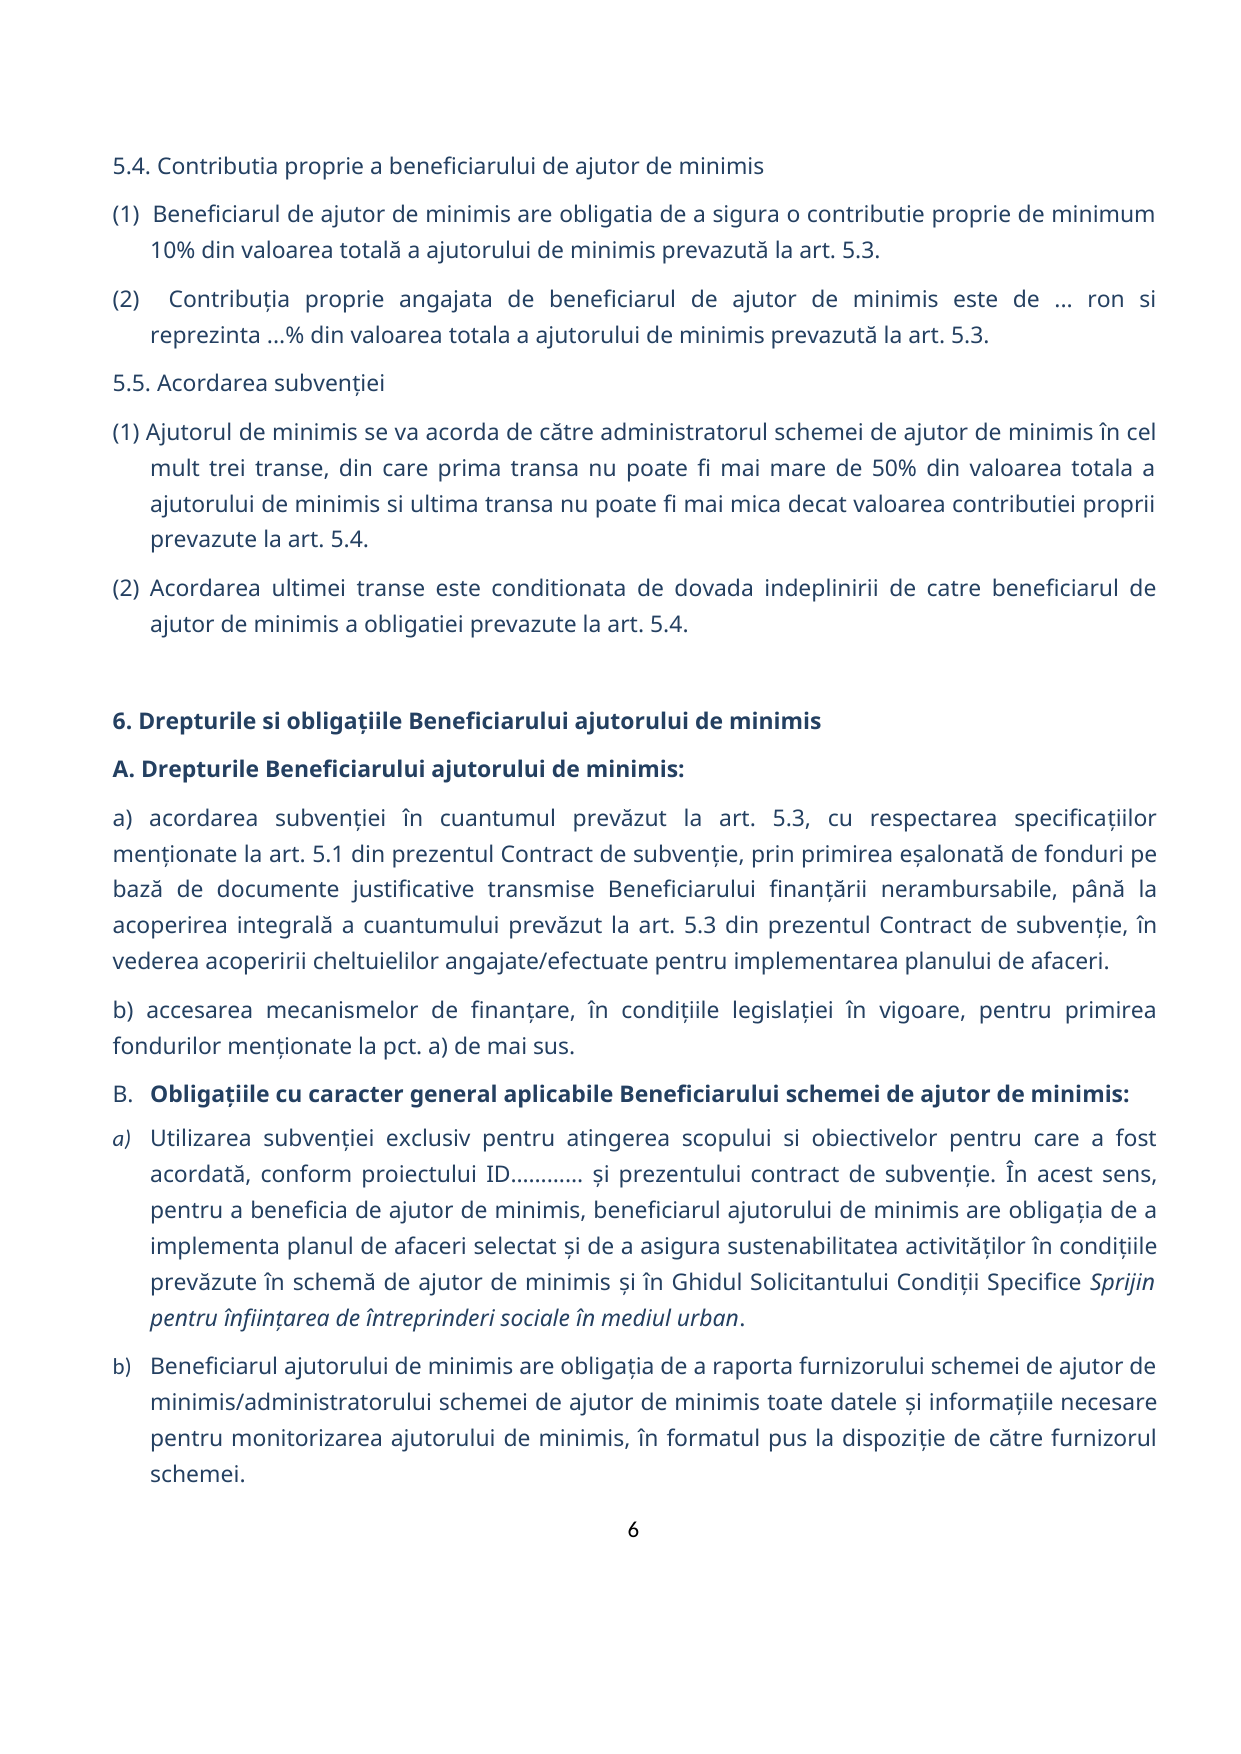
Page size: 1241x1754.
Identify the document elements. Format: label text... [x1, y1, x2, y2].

text 5.5. Acordarea subvenției [112, 367, 1157, 398]
text 5.4. Contributia proprie a beneficiarului de ajutor de minimis [112, 150, 1157, 181]
list Beneficiarul ajutorului de minimis are obligația de a raporta furnizorului schemei de ajutor de minimis/administratorului schemei de ajutor de minimis toate datele și informațiile necesare pentru monitorizarea ajutorului de minimis, în formatul pus la dispoziție de către furnizorul schemei. [112, 1350, 1157, 1489]
text (2) Acordarea ultimei transe este conditionata de dovada indeplinirii de catre beneficiarul de ajutor de minimis a obligatiei prevazute la art. 5.4. [112, 572, 1157, 639]
list Obligațiile cu caracter general aplicabile Beneficiarului schemei de ajutor de minimis: [112, 1078, 1154, 1109]
text (1) Ajutorul de minimis se va acorda de către administratorul schemei de ajutor de minimis în cel mult trei transe, din care prima transa nu poate fi mai mare de 50% din valoarea totala a ajutorului de minimis si ultima transa nu poate fi mai mica decat valoarea contributiei proprii prevazute la art. 5.4. [112, 416, 1157, 555]
text A. Drepturile Beneficiarului ajutorului de minimis: [112, 753, 1157, 784]
text b) accesarea mecanismelor de finanțare, în condițiile legislației în vigoare, pentru primirea fondurilor menționate la pct. a) de mai sus. [112, 994, 1157, 1061]
text 6. Drepturile si obligațiile Beneficiarului ajutorului de minimis [112, 705, 1157, 736]
text a) acordarea subvenției în cuantumul prevăzut la art. 5.3, cu respectarea specificațiilor menționate la art. 5.1 din prezentul Contract de subvenție, prin primirea eșalonată de fonduri pe bază de documente justificative transmise Beneficiarului finanțării nerambursabile, până la acoperirea integrală a cuantumului prevăzut la art. 5.3 din prezentul Contract de subvenție, în vederea acoperirii cheltuielilor angajate/efectuate pentru implementarea planului de afaceri. [112, 802, 1157, 977]
list Utilizarea subvenției exclusiv pentru atingerea scopului si obiectivelor pentru care a fost acordată, conform proiectului ID………… și prezentului contract de subvenție. În acest sens, pentru a beneficia de ajutor de minimis, beneficiarul ajutorului de minimis are obligația de a implementa planul de afaceri selectat și de a asigura sustenabilitatea activităților în condițiile prevăzute în schemă de ajutor de minimis și în Ghidul Solicitantului Condiții Specifice Sprijin pentru înființarea de întreprinderi sociale în mediul urban. [112, 1122, 1157, 1333]
text (2) Contribuția proprie angajata de beneficiarul de ajutor de minimis este de ... ron si reprezinta ...% din valoarea totala a ajutorului de minimis prevazută la art. 5.3. [112, 283, 1157, 350]
text (1) Beneficiarul de ajutor de minimis are obligatia de a sigura o contributie proprie de minimum 10% din valoarea totală a ajutorului de minimis prevazută la art. 5.3. [112, 198, 1157, 266]
